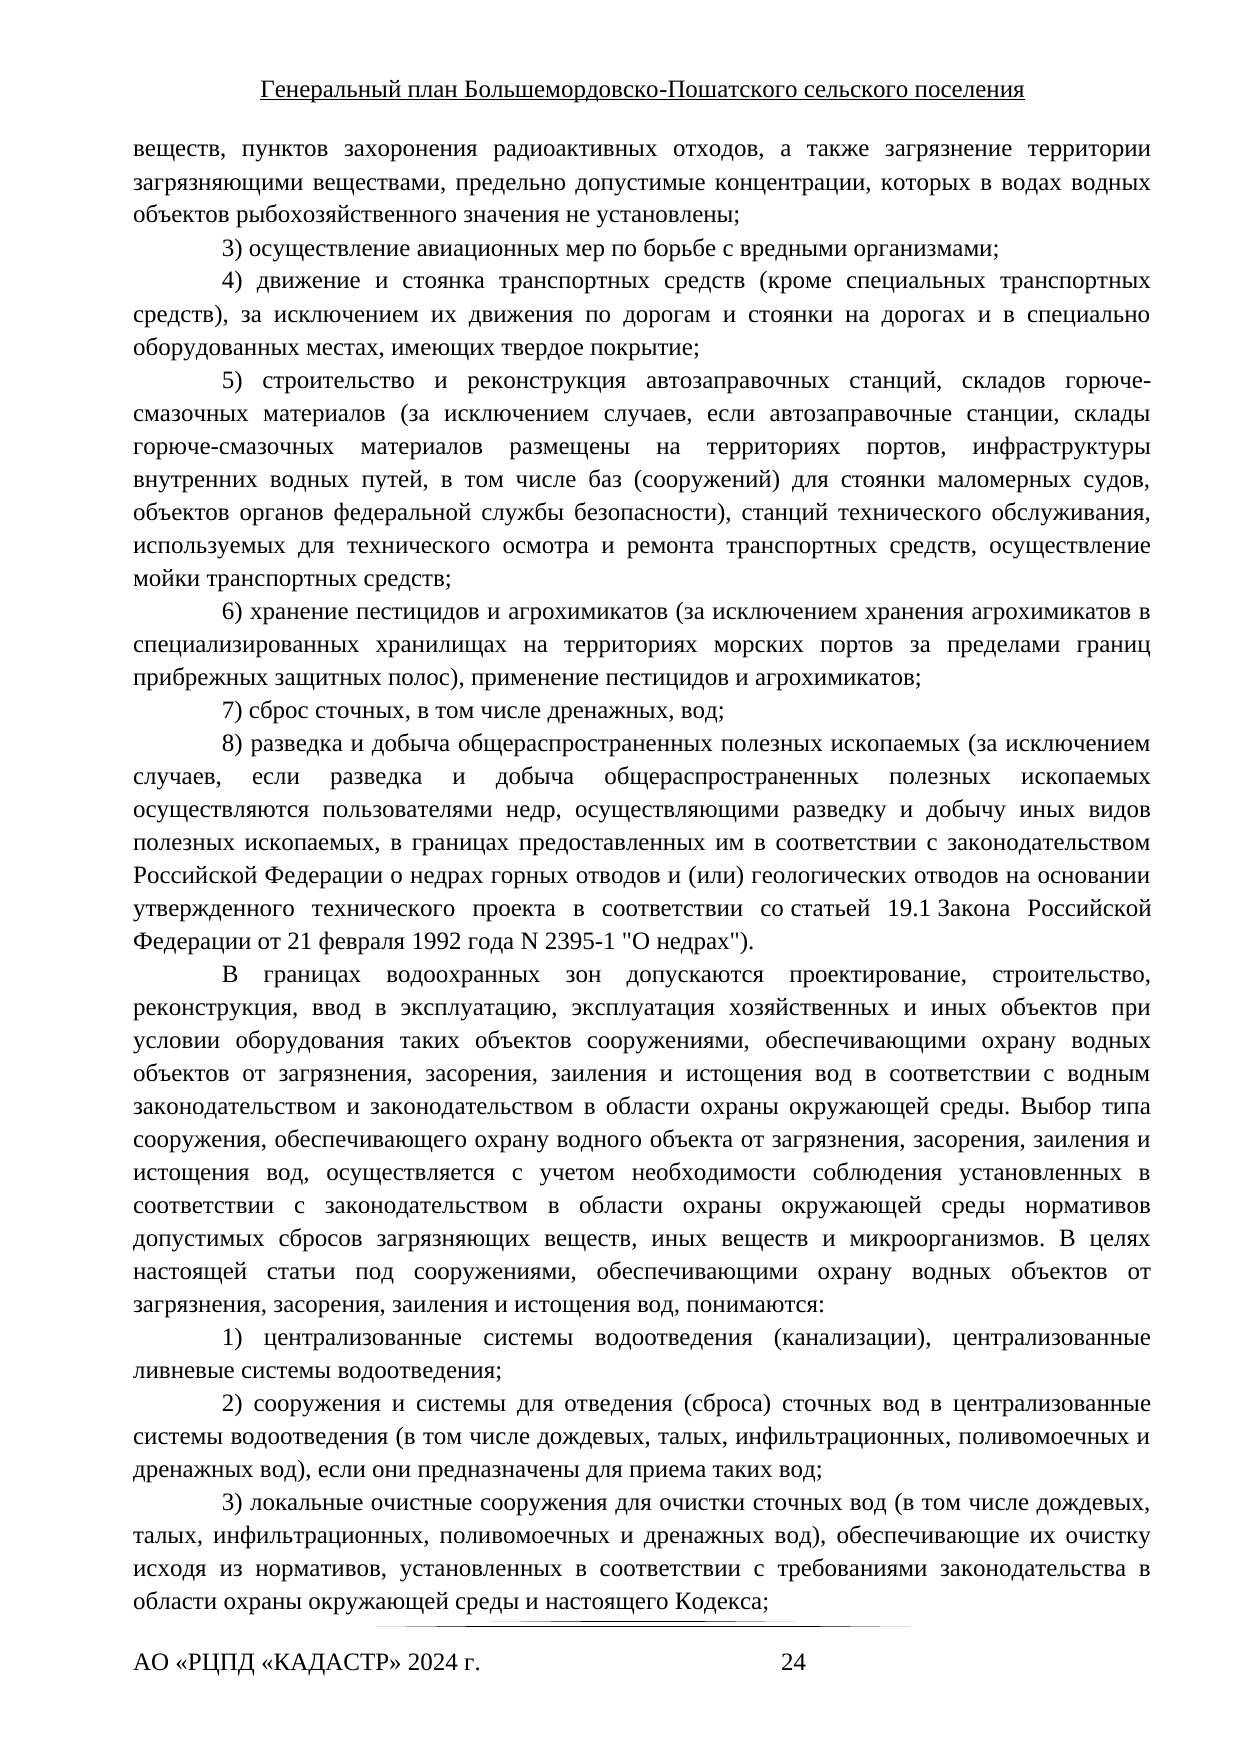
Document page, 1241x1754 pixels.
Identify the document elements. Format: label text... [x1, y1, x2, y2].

text 2) сооружения и системы для отведения (сброса) сточных вод в централизованные системы водоотведения (в том числе дождевых, талых, инфильтрационных, поливомоечных и дренажных вод), если они предназначены для приема таких вод; [133, 1388, 1152, 1483]
text 5) строительство и реконструкция автозаправочных станций, складов горюче-смазочных материалов (за исключением случаев, если автозаправочные станции, склады горюче-смазочных материалов размещены на территориях портов, инфраструктуры внутренних водных путей, в том числе баз (сооружений) для стоянки маломерных судов, объектов органов федеральной службы безопасности), станций технического обслуживания, используемых для технического осмотра и ремонта транспортных средств, осуществление мойки транспортных средств; [133, 365, 1152, 592]
text 1) централизованные системы водоотведения (канализации), централизованные ливневые системы водоотведения; [133, 1322, 1152, 1384]
text 3) локальные очистные сооружения для очистки сточных вод (в том числе дождевых, талых, инфильтрационных, поливомоечных и дренажных вод), обеспечивающие их очистку исходя из нормативов, установленных в соответствии с требованиями законодательства в области охраны окружающей среды и настоящего Кодекса; [133, 1487, 1152, 1615]
text 6) хранение пестицидов и агрохимикатов (за исключением хранения агрохимикатов в специализированных хранилищах на территориях морских портов за пределами границ прибрежных защитных полос), применение пестицидов и агрохимикатов; [133, 596, 1152, 691]
text 4) движение и стоянка транспортных средств (кроме специальных транспортных средств), за исключением их движения по дорогам и стоянки на дорогах и в специально оборудованных местах, имеющих твердое покрытие; [133, 266, 1152, 360]
text В границах водоохранных зон допускаются проектирование, строительство, реконструкция, ввод в эксплуатацию, эксплуатация хозяйственных и иных объектов при условии оборудования таких объектов сооружениями, обеспечивающими охрану водных объектов от загрязнения, засорения, заиления и истощения вод в соответствии с водным законодательством и законодательством в области охраны окружающей среды. Выбор типа сооружения, обеспечивающего охрану водного объекта от загрязнения, засорения, заиления и истощения вод, осуществляется с учетом необходимости соблюдения установленных в соответствии с законодательством в области охраны окружающей среды нормативов допустимых сбросов загрязняющих веществ, иных веществ и микроорганизмов. В целях настоящей статьи под сооружениями, обеспечивающими охрану водных объектов от загрязнения, засорения, заиления и истощения вод, понимаются: [133, 959, 1152, 1318]
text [133, 133, 1152, 228]
text 3) осуществление авиационных мер по борьбе с вредными организмами; [133, 233, 1152, 261]
text 8) разведка и добыча общераспространенных полезных ископаемых (за исключением случаев, если разведка и добыча общераспространенных полезных ископаемых осуществляются пользователями недр, осуществляющими разведку и добычу иных видов полезных ископаемых, в границах предоставленных им в соответствии с законодательством Российской Федерации о недрах горных отводов и (или) геологических отводов на основании утвержденного технического проекта в соответствии со статьей 19.1 Закона Российской Федерации от 21 февраля 1992 года N 2395-1 "О недрах"). [133, 728, 1152, 955]
text 7) сброс сточных, в том числе дренажных, вод; [133, 695, 1152, 724]
